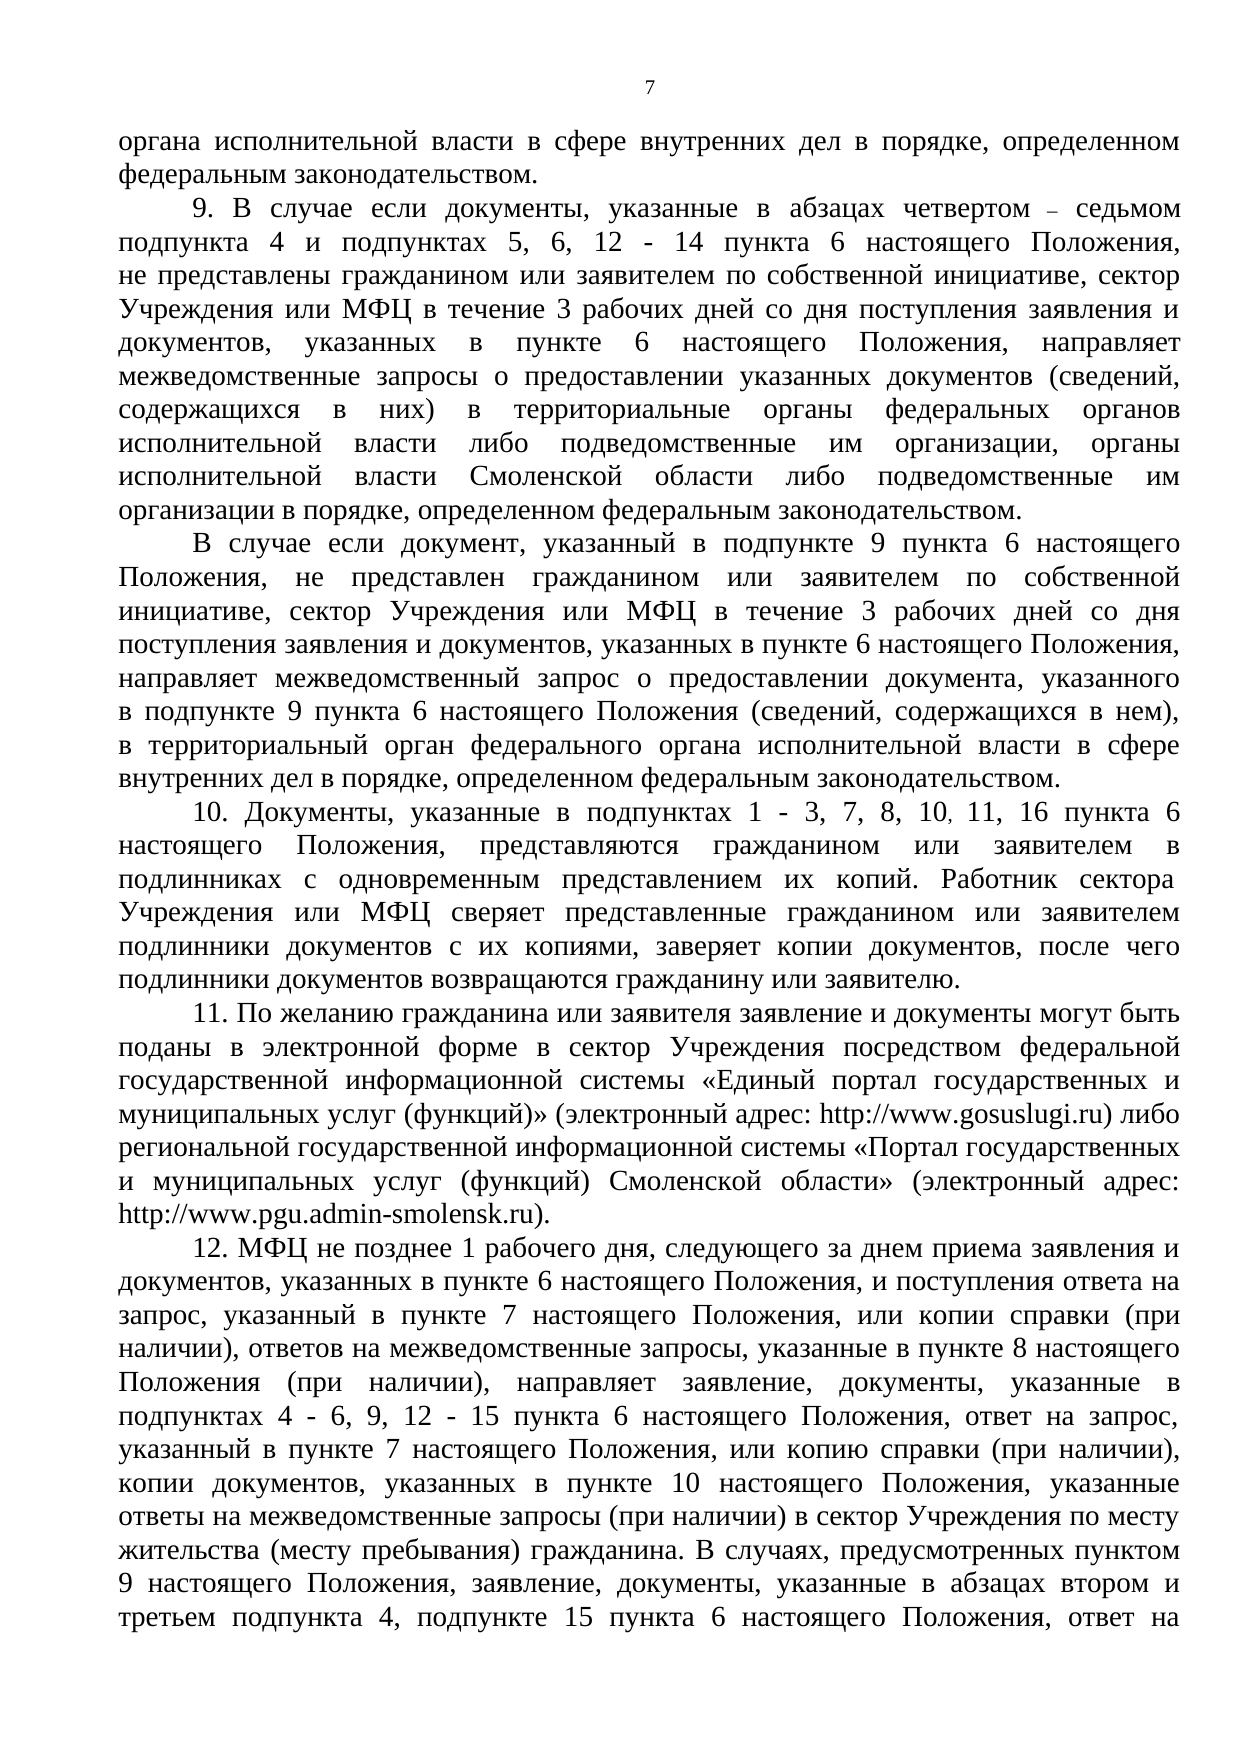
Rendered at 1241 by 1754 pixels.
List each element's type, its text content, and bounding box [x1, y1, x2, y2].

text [118, 123, 1181, 190]
text 9. В случае если документы, указанные в абзацах четвертом – седьмом подпункта 4 и подпунктах 5, 6, 12 - 14 пункта 6 настоящего Положения, не представлены гражданином или заявителем по собственной инициативе, сектор Учреждения или МФЦ в течение 3 рабочих дней со дня поступления заявления и документов, указанных в пункте 6 настоящего Положения, направляет межведомственные запросы о предоставлении указанных документов (сведений, содержащихся в них) в территориальные органы федеральных органов исполнительной власти либо подведомственные им организации, органы исполнительной власти Смоленской области либо подведомственные им организации в порядке, определенном федеральным законодательством. [118, 190, 1181, 526]
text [118, 1230, 1181, 1632]
text Учреждения или МФЦ сверяет представленные гражданином или заявителем подлинники документов с их копиями, заверяет копии документов, после чего подлинники документов возвращаются гражданину или заявителю. [118, 894, 1181, 995]
text В случае если документ, указанный в подпункте 9 пункта 6 настоящего Положения, не представлен гражданином или заявителем по собственной инициативе, сектор Учреждения или МФЦ в течение 3 рабочих дней со дня поступления заявления и документов, указанных в пункте 6 настоящего Положения, направляет межведомственный запрос о предоставлении документа, указанного в подпункте 9 пункта 6 настоящего Положения (сведений, содержащихся в нем), в территориальный орган федерального органа исполнительной власти в сфере внутренних дел в порядке, определенном федеральным законодательством. [118, 526, 1181, 794]
text 10. Документы, указанные в подпунктах 1 - 3, 7, 8, 10, 11, 16 пункта 6 настоящего Положения, представляются гражданином или заявителем в подлинниках с одновременным представлением их копий. Работник сектора [118, 794, 1181, 894]
text 11. По желанию гражданина или заявителя заявление и документы могут быть поданы в электронной форме в сектор Учреждения посредством федеральной государственной информационной системы «Единый портал государственных и муниципальных услуг (функций)» (электронный адрес: http://www.gosuslugi.ru) либо региональной государственной информационной системы «Портал государственных и муниципальных услуг (функций) Смоленской области» (электронный адрес: http://www.pgu.admin-smolensk.ru). [118, 995, 1181, 1230]
